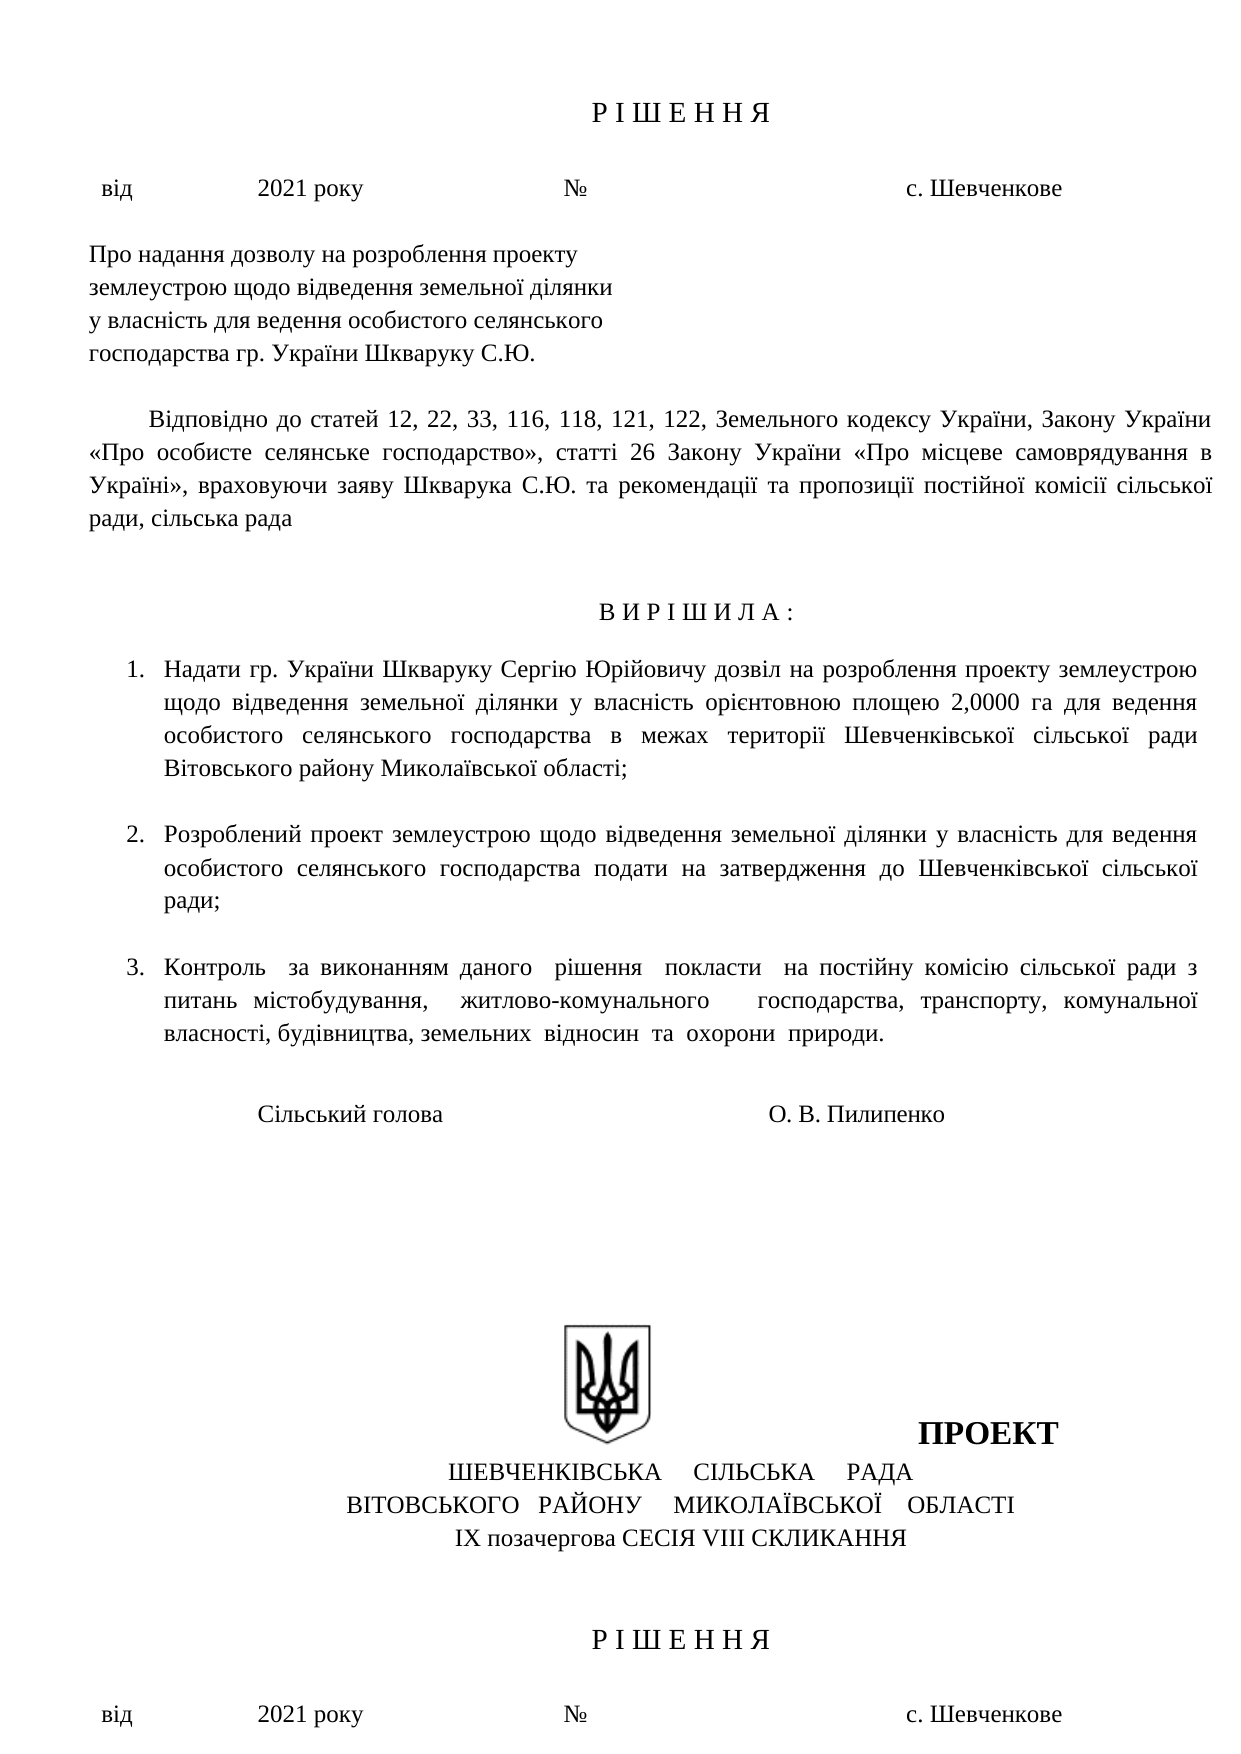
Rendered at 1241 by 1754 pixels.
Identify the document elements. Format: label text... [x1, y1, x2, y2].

text ВИРІШИЛА: [89, 597, 1214, 626]
text Р І Ш Е Н Н Я [148, 1622, 1214, 1655]
text Р І Ш Е Н Н Я [148, 96, 1214, 129]
text Сільський голова О. В. Пилипенко [126, 1099, 1214, 1128]
picture [563, 1324, 652, 1445]
text Відповідно до статей 12, 22, 33, 116, 118, 121, 122, Земельного кодексу України, Закону України «Про особисте селянське господарство», статті 26 Закону України «Про місцеве самоврядування в Україні», враховуючи заяву Шкварука С.Ю. та рекомендації та пропозиції постійної комісії сільської ради, сільська рада [89, 404, 1213, 532]
list Контроль за виконанням даного рішення покласти на постійну комісію сільської ради з питань містобудування, житлово-комунального господарства, транспорту, комунальної власності, будівництва, земельних відносин та охорони природи. [126, 952, 1198, 1047]
list Надати гр. України Шкваруку Сергію Юрійовичу дозвіл на розроблення проекту землеустрою щодо відведення земельної ділянки у власність орієнтовною площею 2,0000 га для ведення особистого селянського господарства в межах території Шевченківської сільської ради Вітовського району Миколаївської області; [126, 654, 1198, 782]
text ШЕВЧЕНКІВСЬКА СІЛЬСЬКА РАДА ВІТОВСЬКОГО РАЙОНУ МИКОЛАЇВСЬКОЇ ОБЛАСТІ ІХ позачергова СЕСІЯ VІІІ СКЛИКАННЯ [148, 1457, 1214, 1552]
text від 2021 року № с. Шевченкове [89, 1699, 1214, 1728]
list Розроблений проект землеустрою щодо відведення земельної ділянки у власність для ведення особистого селянського господарства подати на затвердження до Шевченківської сільської ради; [126, 819, 1198, 914]
text господарства гр. України Шкваруку С.Ю. [89, 338, 1198, 366]
text від 2021 року № с. Шевченкове [89, 173, 1214, 201]
text у власність для ведення особистого селянського [89, 305, 1198, 333]
text землеустрою щодо відведення земельної ділянки [89, 272, 1198, 300]
text ПРОЕКТ [89, 1324, 1214, 1452]
text Про надання дозволу на розроблення проекту [89, 239, 1198, 267]
